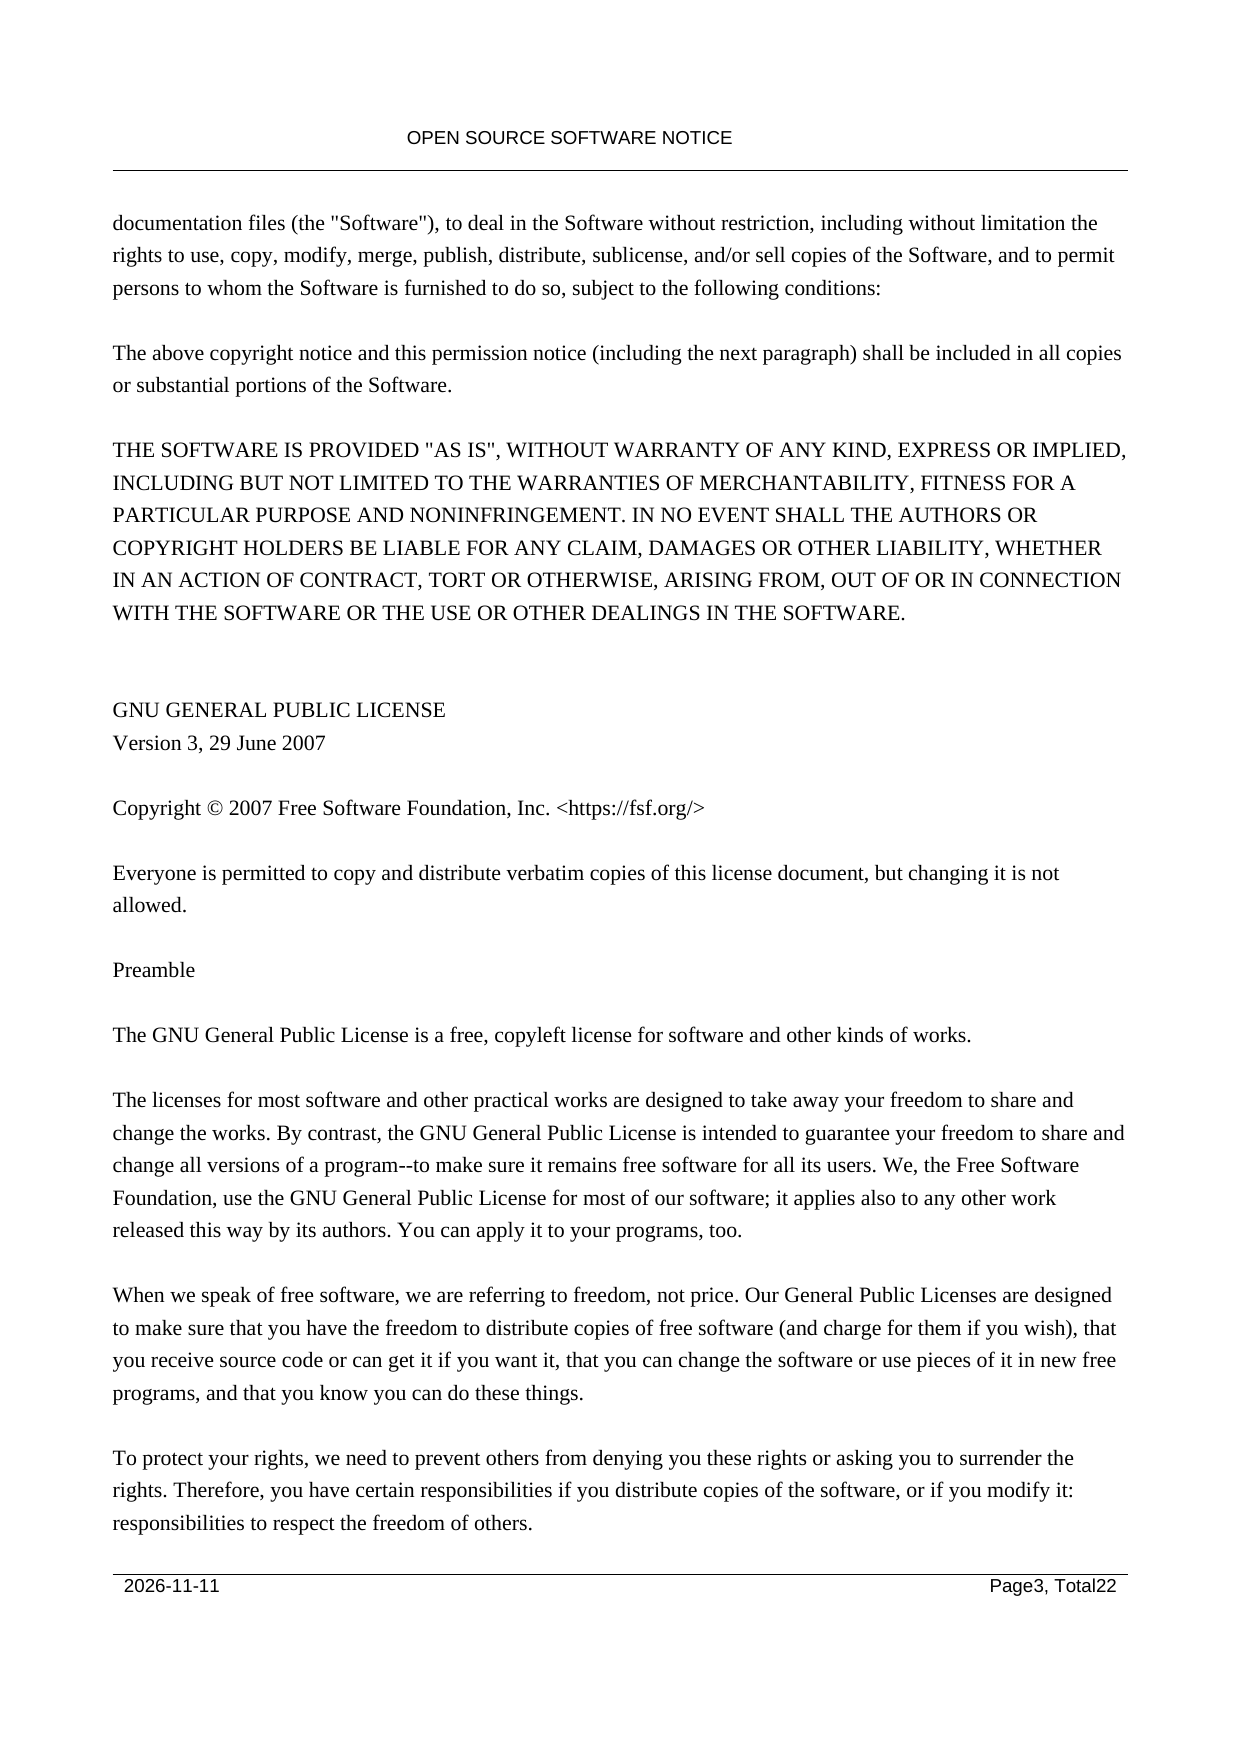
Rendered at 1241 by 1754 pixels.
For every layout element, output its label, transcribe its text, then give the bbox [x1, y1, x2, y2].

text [112, 206, 1128, 694]
text Everyone is permitted to copy and distribute verbatim copies of this license document, but changing it is not allowed. [112, 856, 1128, 921]
text The GNU General Public License is a free, copyleft license for software and other kinds of works. [112, 1019, 1128, 1051]
text GNU GENERAL PUBLIC LICENSE [112, 694, 1128, 726]
text Copyright © 2007 Free Software Foundation, Inc. <https://fsf.org/> [112, 791, 1128, 824]
text Version 3, 29 June 2007 [112, 726, 1128, 759]
text Preamble [112, 954, 1128, 986]
text The licenses for most software and other practical works are designed to take away your freedom to share and change the works. By contrast, the GNU General Public License is intended to guarantee your freedom to share and change all versions of a program--to make sure it remains free software for all its users. We, the Free Software Foundation, use the GNU General Public License for most of our software; it applies also to any other work released this way by its authors. You can apply it to your programs, too. [112, 1084, 1128, 1246]
text When we speak of free software, we are referring to freedom, not price. Our General Public Licenses are designed to make sure that you have the freedom to distribute copies of free software (and charge for them if you wish), that you receive source code or can get it if you want it, that you can change the software or use pieces of it in new free programs, and that you know you can do these things. [112, 1279, 1128, 1409]
text To protect your rights, we need to prevent others from denying you these rights or asking you to surrender the rights. Therefore, you have certain responsibilities if you distribute copies of the software, or if you modify it: responsibilities to respect the freedom of others. [112, 1441, 1128, 1539]
